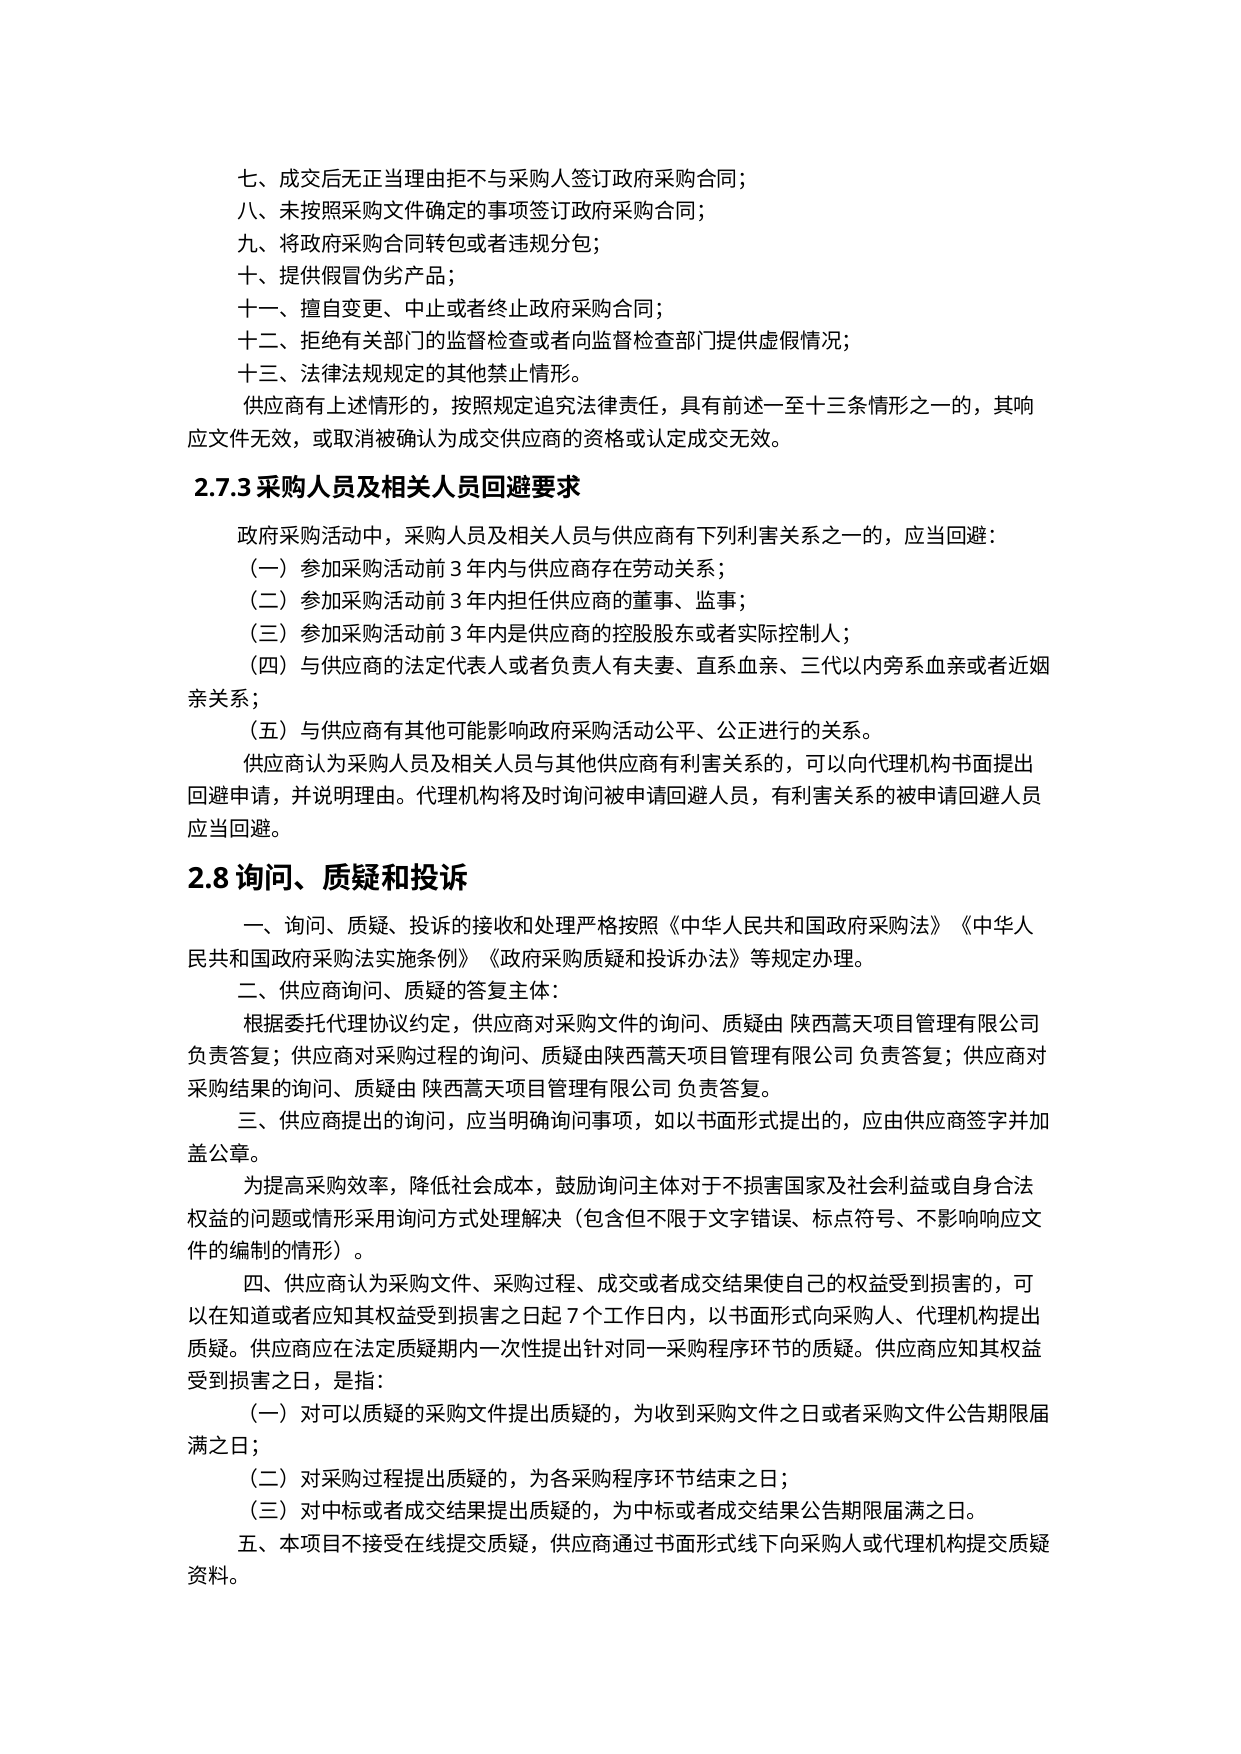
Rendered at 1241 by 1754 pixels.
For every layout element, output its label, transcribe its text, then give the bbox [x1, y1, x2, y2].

text 供应商认为采购人员及相关人员与其他供应商有利害关系的，可以向代理机构书面提出回避申请，并说明理由。代理机构将及时询问被申请回避人员，有利害关系的被申请回避人员应当回避。 [187, 747, 1053, 844]
text 为提高采购效率，降低社会成本，鼓励询问主体对于不损害国家及社会利益或自身合法权益的问题或情形采用询问方式处理解决（包含但不限于文字错误、标点符号、不影响响应文件的编制的情形）。 [187, 1169, 1053, 1267]
text （五）与供应商有其他可能影响政府采购活动公平、公正进行的关系。 [187, 714, 1053, 747]
text 八、未按照采购文件确定的事项签订政府采购合同； [187, 194, 1053, 227]
text 政府采购活动中，采购人员及相关人员与供应商有下列利害关系之一的，应当回避： [187, 519, 1053, 552]
text 七、成交后无正当理由拒不与采购人签订政府采购合同； [187, 162, 1053, 194]
text （一）对可以质疑的采购文件提出质疑的，为收到采购文件之日或者采购文件公告期限届满之日； [187, 1397, 1053, 1462]
text 四、供应商认为采购文件、采购过程、成交或者成交结果使自己的权益受到损害的，可以在知道或者应知其权益受到损害之日起7个工作日内，以书面形式向采购人、代理机构提出质疑。供应商应在法定质疑期内一次性提出针对同一采购程序环节的质疑。供应商应知其权益受到损害之日，是指： [187, 1267, 1053, 1397]
text 供应商有上述情形的，按照规定追究法律责任，具有前述一至十三条情形之一的，其响应文件无效，或取消被确认为成交供应商的资格或认定成交无效。 [187, 389, 1053, 454]
text 三、供应商提出的询问，应当明确询问事项，如以书面形式提出的，应由供应商签字并加盖公章。 [187, 1104, 1053, 1169]
text 五、本项目不接受在线提交质疑，供应商通过书面形式线下向采购人或代理机构提交质疑资料。 [187, 1527, 1053, 1592]
text （四）与供应商的法定代表人或者负责人有夫妻、直系血亲、三代以内旁系血亲或者近姻亲关系； [187, 649, 1053, 714]
text 一、询问、质疑、投诉的接收和处理严格按照《中华人民共和国政府采购法》《中华人民共和国政府采购法实施条例》《政府采购质疑和投诉办法》等规定办理。 [187, 909, 1053, 974]
text 根据委托代理协议约定，供应商对采购文件的询问、质疑由 陕西蒿天项目管理有限公司 负责答复；供应商对采购过程的询问、质疑由陕西蒿天项目管理有限公司 负责答复；供应商对采购结果的询问、质疑由 陕西蒿天项目管理有限公司 负责答复。 [187, 1007, 1053, 1104]
text 十一、擅自变更、中止或者终止政府采购合同； [187, 292, 1053, 324]
text （二）参加采购活动前3年内担任供应商的董事、监事； [187, 584, 1053, 617]
text 二、供应商询问、质疑的答复主体： [187, 974, 1053, 1007]
text （三）对中标或者成交结果提出质疑的，为中标或者成交结果公告期限届满之日。 [187, 1494, 1053, 1527]
text （一）参加采购活动前3年内与供应商存在劳动关系； [187, 552, 1053, 584]
text 十三、法律法规规定的其他禁止情形。 [187, 357, 1053, 389]
text 十、提供假冒伪劣产品； [187, 259, 1053, 292]
text 十二、拒绝有关部门的监督检查或者向监督检查部门提供虚假情况； [187, 324, 1053, 357]
text （三）参加采购活动前3年内是供应商的控股股东或者实际控制人； [187, 617, 1053, 649]
text （二）对采购过程提出质疑的，为各采购程序环节结束之日； [187, 1462, 1053, 1494]
text 2.8询问、质疑和投诉 [187, 844, 1053, 909]
text 九、将政府采购合同转包或者违规分包； [187, 227, 1053, 259]
text 2.7.3采购人员及相关人员回避要求 [187, 454, 1053, 519]
